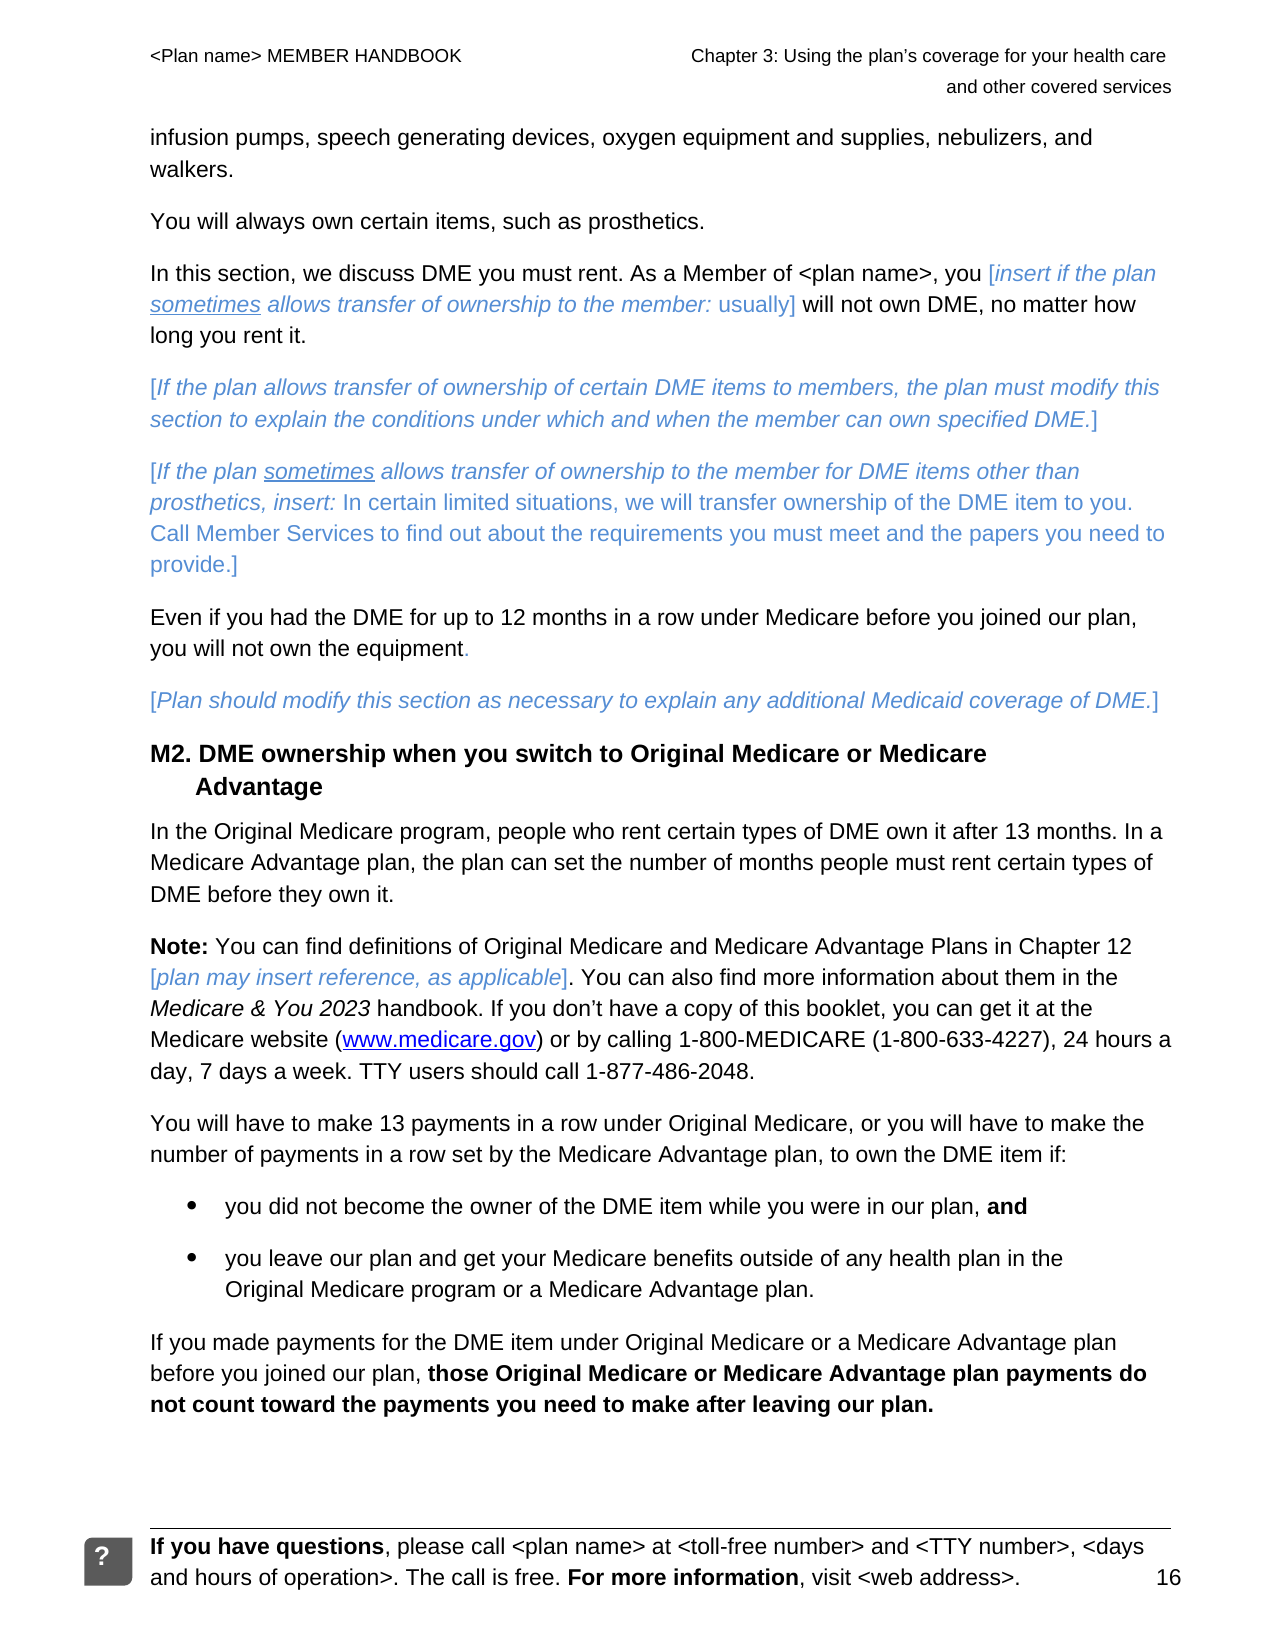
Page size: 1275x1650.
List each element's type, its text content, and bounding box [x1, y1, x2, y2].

subtitle M2. DME ownership when you switch to Original Medicare or Medicare Advantage [150, 735, 1096, 802]
text [Plan should modify this section as necessary to explain any additional Medicaid coverage of DME.] [150, 683, 1171, 714]
text Even if you had the DME for up to 12 months in a row under Medicare before you joined our plan, you will not own the equipment. [150, 600, 1171, 662]
text [If the plan allows transfer of ownership of certain DME items to members, the plan must modify this section to explain the conditions under which and when the member can own specified DME.] [150, 371, 1171, 433]
text You will have to make 13 payments in a row under Original Medicare, or you will have to make the number of payments in a row set by the Medicare Advantage plan, to own the DME item if: [150, 1106, 1171, 1169]
text In the Original Medicare program, people who rent certain types of DME own it after 13 months. In a Medicare Advantage plan, the plan can set the number of months people must rent certain types of DME before they own it. [150, 814, 1171, 908]
text If you made payments for the DME item under Original Medicare or a Medicare Advantage plan before you joined our plan, those Original Medicare or Medicare Advantage plan payments do not count toward the payments you need to make after leaving our plan. [150, 1325, 1171, 1419]
list you leave our plan and get your Medicare benefits outside of any health plan in the Original Medicare program or a Medicare Advantage plan. [187, 1242, 1096, 1304]
text [If the plan sometimes allows transfer of ownership to the member for DME items other than prosthetics, insert: In certain limited situations, we will transfer ownership of the DME item to you. Call Member Services to find out about the requirements you must meet and the papers you need to provide.] [150, 454, 1171, 579]
text In this section, we discuss DME you must rent. As a Member of <plan name>, you [insert if the plan sometimes allows transfer of ownership to the member: usually] will not own DME, no matter how long you rent it. [150, 256, 1171, 350]
list you did not become the owner of the DME item while you were in our plan, and [187, 1189, 1096, 1221]
text You will always own certain items, such as prosthetics. [150, 204, 1171, 235]
text Note: You can find definitions of Original Medicare and Medicare Advantage Plans in Chapter 12 [plan may insert reference, as applicable]. You can also find more information about them in the Medicare & You 2023 handbook. If you don’t have a copy of this booklet, you can get it at the Medicare website (www.medicare.gov) or by calling 1-800-MEDICARE (1-800-633-4227), 24 hours a day, 7 days a week. TTY users should call 1-877-486-2048. [150, 929, 1171, 1085]
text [150, 121, 1171, 183]
